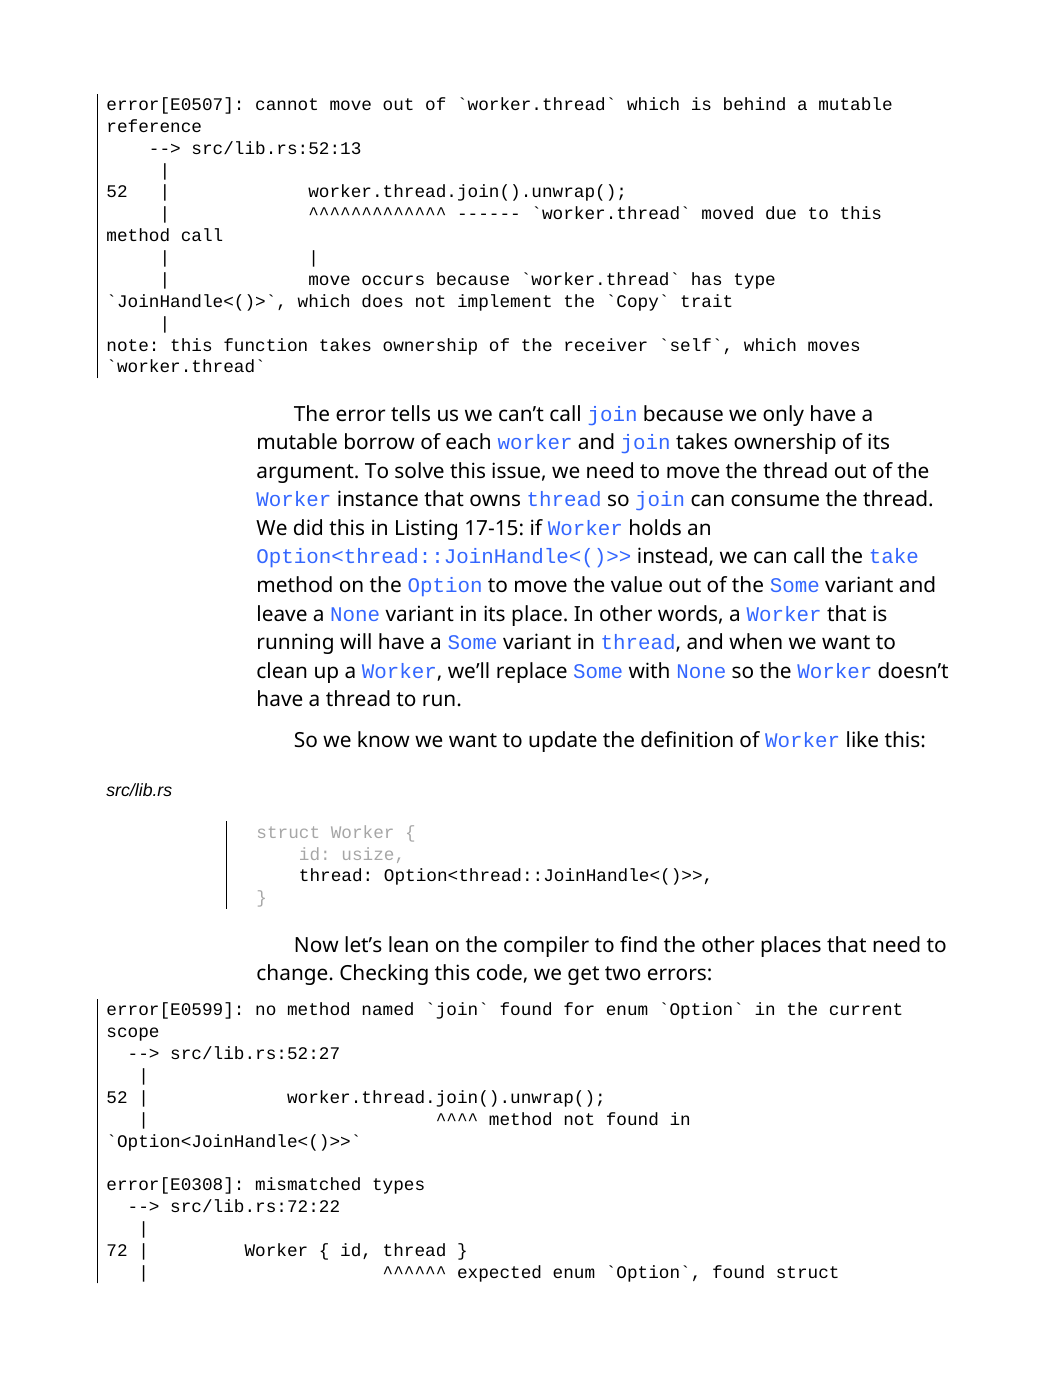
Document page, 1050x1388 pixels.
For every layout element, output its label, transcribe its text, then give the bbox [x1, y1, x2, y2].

text 72 | Worker { id, thread } [106, 1240, 950, 1262]
text So we know we want to update the definition of Worker like this: [256, 725, 950, 754]
text --> src/lib.rs:52:13 [106, 137, 950, 159]
text } [227, 887, 950, 909]
text thread: Option<thread::JoinHandle<()>>, [227, 865, 950, 887]
text id: usize, [227, 843, 950, 865]
text note: this function takes ownership of the receiver `self`, which moves [106, 334, 950, 356]
text Now let’s lean on the compiler to find the other places that need to change. Checking this code, we get two errors: [256, 930, 950, 987]
text `Option<JoinHandle<()>>` [106, 1130, 950, 1152]
text method call [106, 225, 950, 247]
text | [106, 1218, 950, 1240]
text error[E0308]: mismatched types [106, 1174, 950, 1196]
text | [106, 1065, 950, 1087]
text 52 | worker.thread.join().unwrap(); [106, 1087, 950, 1108]
text | [106, 312, 950, 334]
text scope [106, 1021, 950, 1043]
text error[E0599]: no method named `join` found for enum `Option` in the current [98, 999, 950, 1021]
text 52 | worker.thread.join().unwrap(); [106, 181, 950, 203]
text `JoinHandle<()>`, which does not implement the `Copy` trait [106, 291, 950, 312]
text | | [106, 247, 950, 269]
text `worker.thread` [106, 356, 950, 378]
text | ^^^^^^ expected enum `Option`, found struct [106, 1262, 950, 1283]
text reference [106, 116, 950, 137]
text --> src/lib.rs:72:22 [106, 1196, 950, 1218]
text error[E0507]: cannot move out of `worker.thread` which is behind a mutable [106, 94, 950, 116]
text The error tells us we can’t call join because we only have a mutable borrow of each worker and join takes ownership of its argument. To solve this issue, we need to move the thread out of the Worker instance that owns thread so join can consume the thread. We did this in Listing 17-15: if Worker holds an Option<thread::JoinHandle<()>> instead, we can call the take method on the Option to move the value out of the Some variant and leave a None variant in its place. In other words, a Worker that is running will have a Some variant in thread, and when we want to clean up a Worker, we’ll replace Some with None so the Worker doesn’t have a thread to run. [256, 399, 950, 713]
text | ^^^^ method not found in [106, 1108, 950, 1130]
text | move occurs because `worker.thread` has type [106, 269, 950, 291]
text struct Worker { [227, 821, 950, 843]
text | ^^^^^^^^^^^^^ ------ `worker.thread` moved due to this [106, 203, 950, 225]
text --> src/lib.rs:52:27 [106, 1043, 950, 1065]
text | [106, 159, 950, 181]
text src/lib.rs [106, 779, 950, 801]
